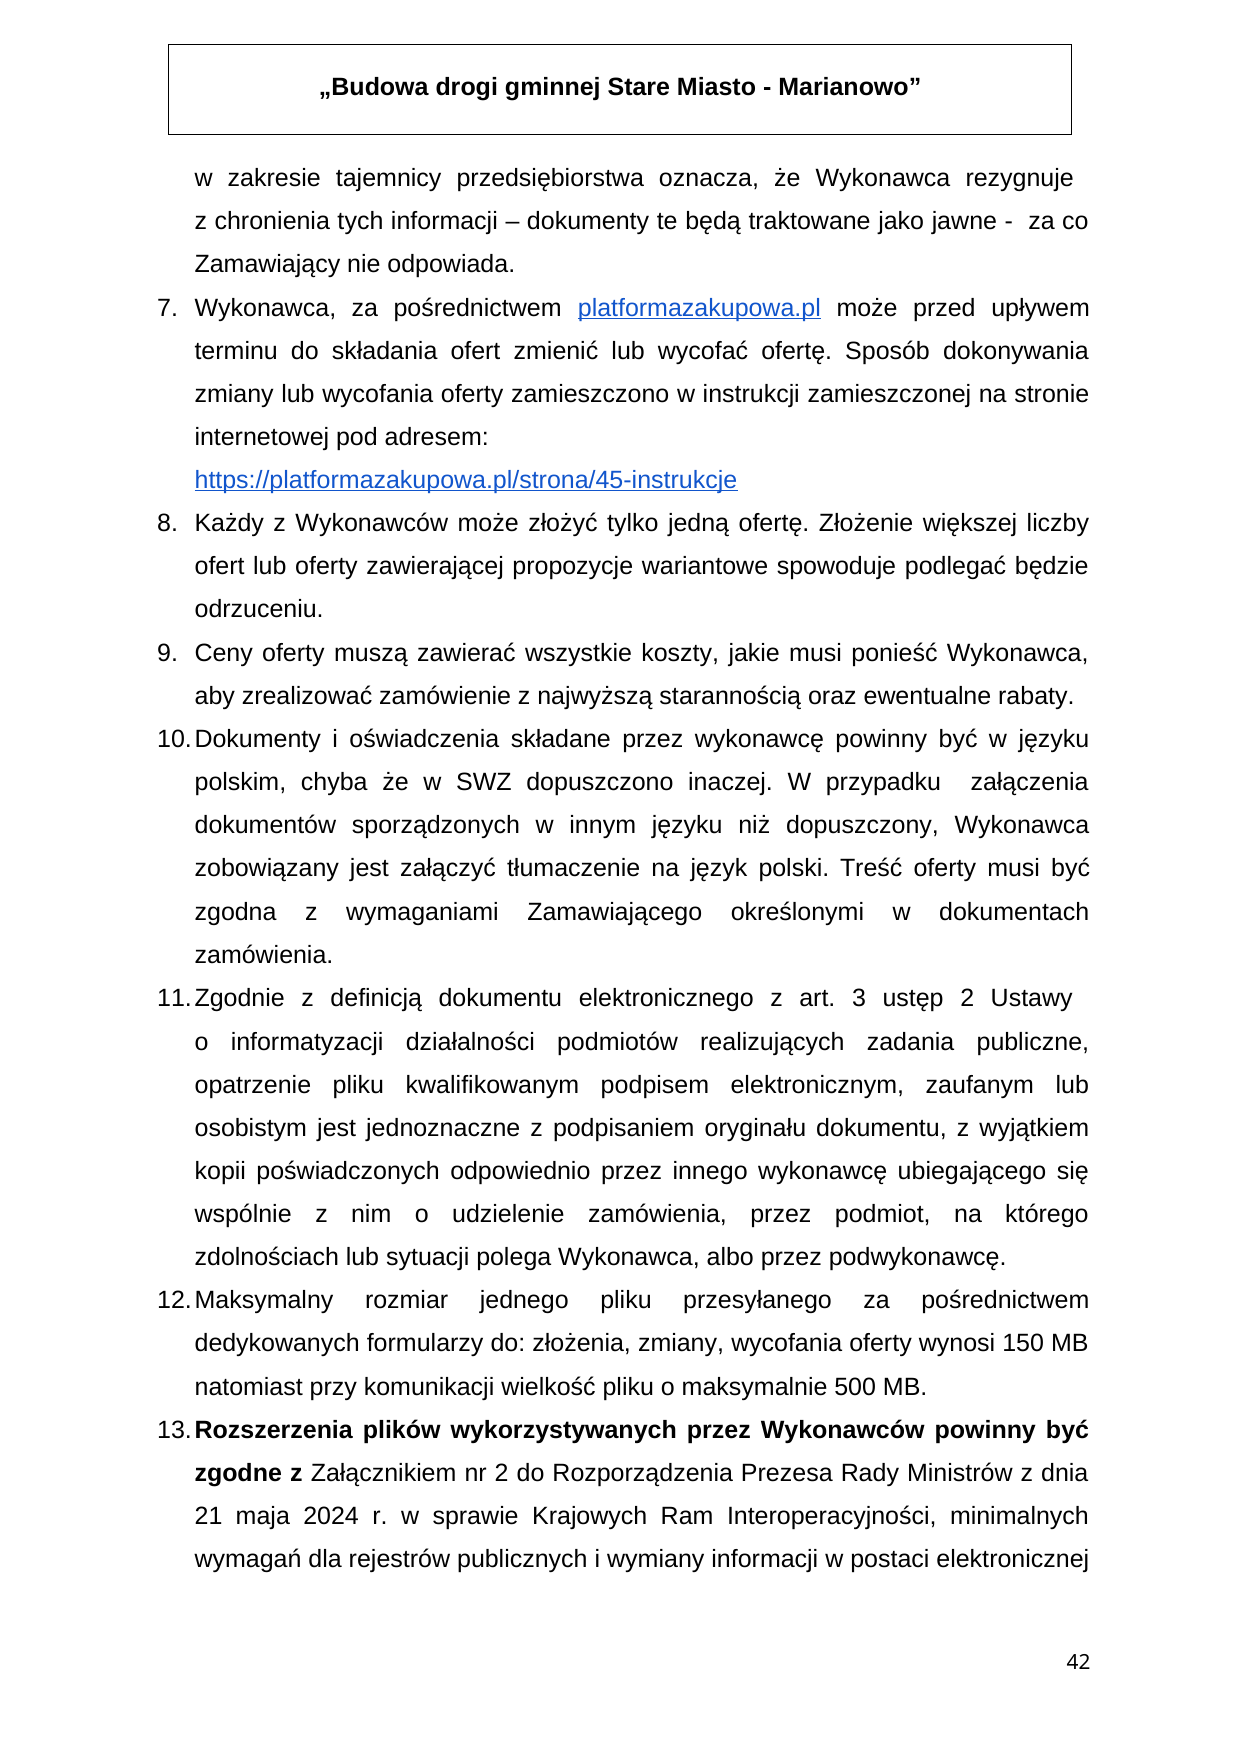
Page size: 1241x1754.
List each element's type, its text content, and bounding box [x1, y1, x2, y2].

text https://platformazakupowa.pl/strona/45-instrukcje [194, 465, 1090, 494]
list Maksymalny rozmiar jednego pliku przesyłanego za pośrednictwem dedykowanych formularzy do: złożenia, zmiany, wycofania oferty wynosi 150 MB natomiast przy komunikacji wielkość pliku o maksymalnie 500 MB. [157, 1285, 1090, 1400]
list Zgodnie z definicją dokumentu elektronicznego z art. 3 ustęp 2 Ustawy o informatyzacji działalności podmiotów realizujących zadania publiczne, opatrzenie pliku kwalifikowanym podpisem elektronicznym, zaufanym lub osobistym jest jednoznaczne z podpisaniem oryginału dokumentu, z wyjątkiem kopii poświadczonych odpowiednio przez innego wykonawcę ubiegającego się wspólnie z nim o udzielenie zamówienia, przez podmiot, na którego zdolnościach lub sytuacji polega Wykonawca, albo przez podwykonawcę. [157, 983, 1090, 1271]
list Każdy z Wykonawców może złożyć tylko jedną ofertę. Złożenie większej liczby ofert lub oferty zawierającej propozycje wariantowe spowoduje podlegać będzie odrzuceniu. [157, 508, 1090, 623]
list Wykonawca, za pośrednictwem platformazakupowa.pl może przed upływem terminu do składania ofert zmienić lub wycofać ofertę. Sposób dokonywania zmiany lub wycofania oferty zamieszczono w instrukcji zamieszczonej na stronie internetowej pod adresem: [157, 292, 1090, 451]
list Dokumenty i oświadczenia składane przez wykonawcę powinny być w języku polskim, chyba że w SWZ dopuszczono inaczej. W przypadku załączenia dokumentów sporządzonych w innym języku niż dopuszczony, Wykonawca zobowiązany jest załączyć tłumaczenie na język polski. Treść oferty musi być zgodna z wymaganiami Zamawiającego określonymi w dokumentach zamówienia. [157, 724, 1090, 969]
list Ceny oferty muszą zawierać wszystkie koszty, jakie musi ponieść Wykonawca, aby zrealizować zamówienie z najwyższą starannością oraz ewentualne rabaty. [157, 637, 1090, 709]
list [157, 163, 1090, 278]
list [157, 1414, 1090, 1573]
